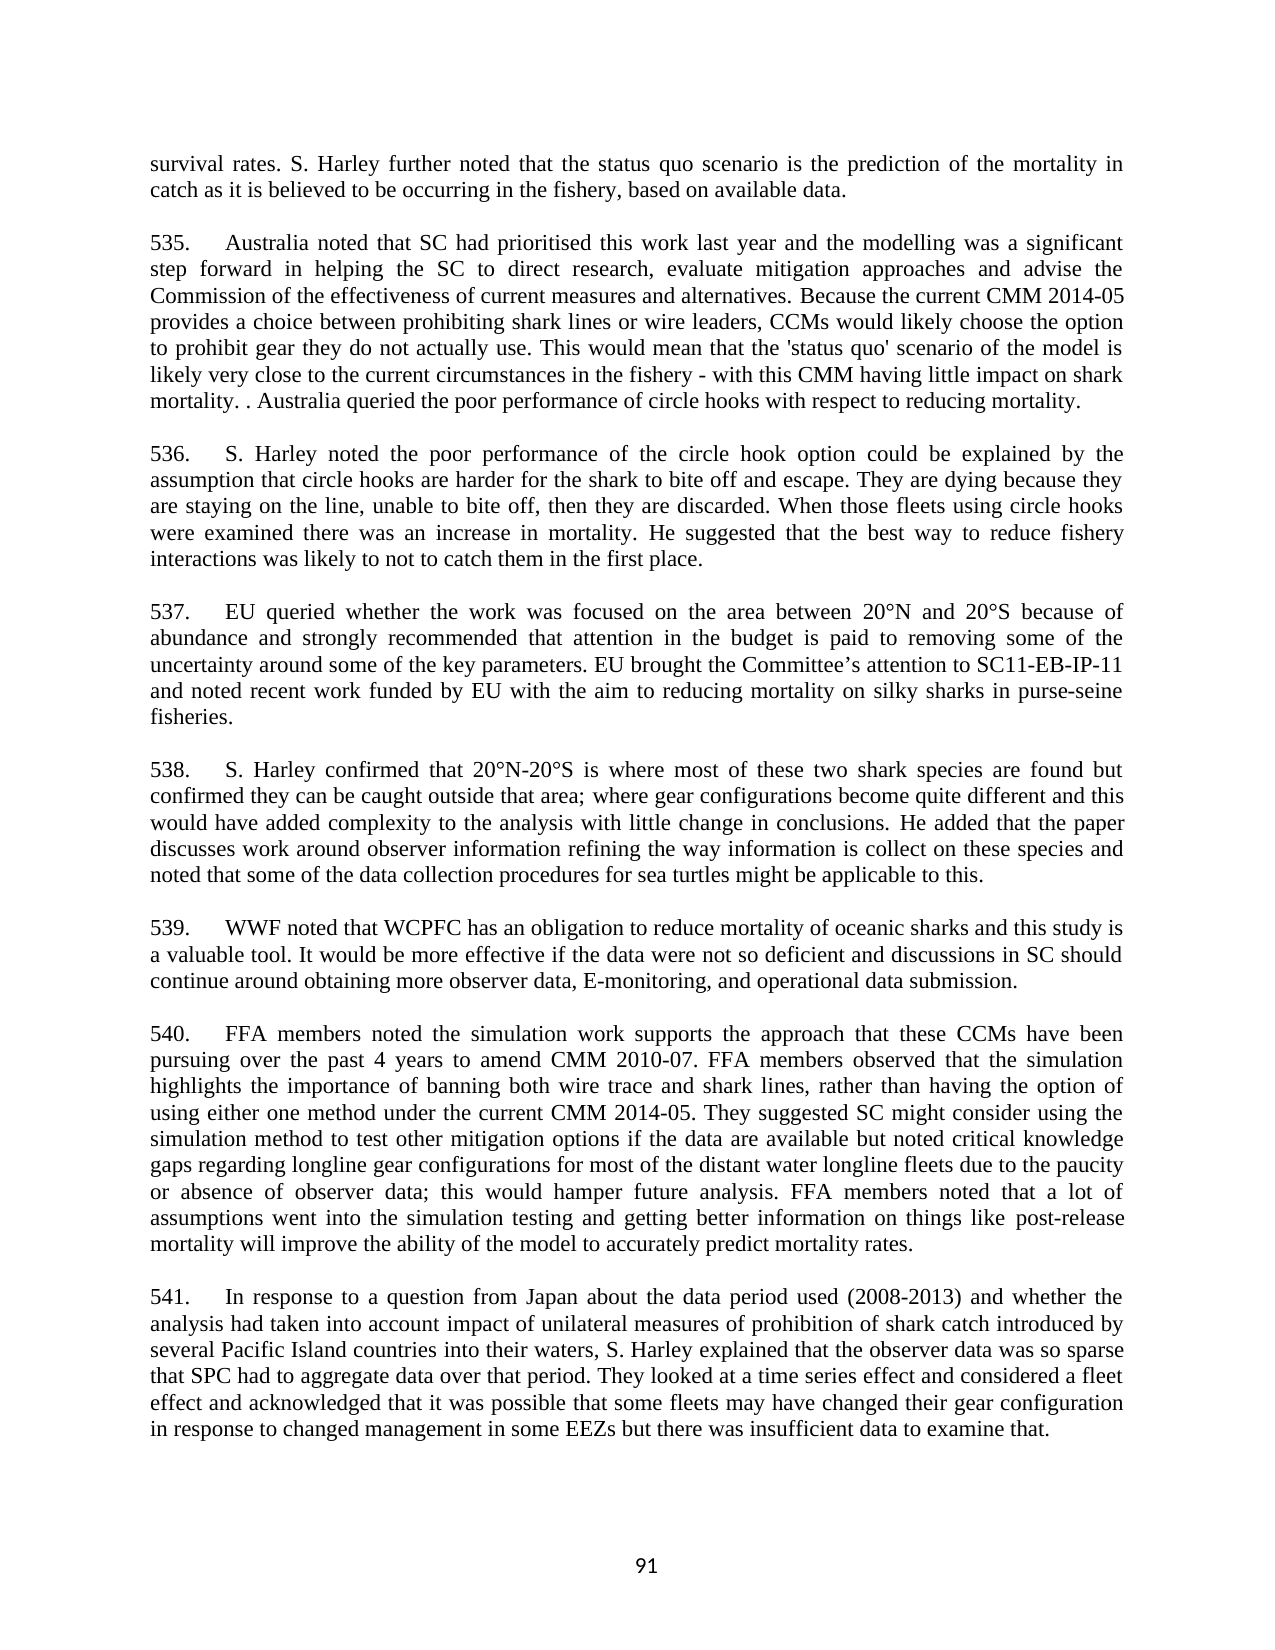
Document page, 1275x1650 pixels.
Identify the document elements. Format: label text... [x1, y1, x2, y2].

list S. Harley confirmed that 20°N-20°S is where most of these two shark species are found but confirmed they can be caught outside that area; where gear configurations become quite different and this would have added complexity to the analysis with little change in conclusions. He added that the paper discusses work around observer information refining the way information is collect on these species and noted that some of the data collection procedures for sea turtles might be applicable to this. [150, 756, 1125, 888]
list WWF noted that WCPFC has an obligation to reduce mortality of oceanic sharks and this study is a valuable tool. It would be more effective if the data were not so deficient and discussions in SC should continue around obtaining more observer data, E-monitoring, and operational data submission. [150, 914, 1125, 993]
list S. Harley noted the poor performance of the circle hook option could be explained by the assumption that circle hooks are harder for the shark to bite off and escape. They are dying because they are staying on the line, unable to bite off, then they are discarded. When those fleets using circle hooks were examined there was an increase in mortality. He suggested that the best way to reduce fishery interactions was likely to not to catch them in the first place. [150, 440, 1125, 572]
list In response to a question from Japan about the data period used (2008-2013) and whether the analysis had taken into account impact of unilateral measures of prohibition of shark catch introduced by several Pacific Island countries into their waters, S. Harley explained that the observer data was so sparse that SPC had to aggregate data over that period. They looked at a time series effect and considered a fleet effect and acknowledged that it was possible that some fleets may have changed their gear configuration in response to changed management in some EEZs but there was insufficient data to examine that. [150, 1283, 1125, 1441]
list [150, 150, 1125, 203]
list Australia noted that SC had prioritised this work last year and the modelling was a significant step forward in helping the SC to direct research, evaluate mitigation approaches and advise the Commission of the effectiveness of current measures and alternatives. Because the current CMM 2014-05 provides a choice between prohibiting shark lines or wire leaders, CCMs would likely choose the option to prohibit gear they do not actually use. This would mean that the 'status quo' scenario of the model is likely very close to the current circumstances in the fishery - with this CMM having little impact on shark mortality. . Australia queried the poor performance of circle hooks with respect to reducing mortality. [150, 229, 1125, 413]
list EU queried whether the work was focused on the area between 20°N and 20°S because of abundance and strongly recommended that attention in the budget is paid to removing some of the uncertainty around some of the key parameters. EU brought the Committee’s attention to SC11-EB-IP-11 and noted recent work funded by EU with the aim to reducing mortality on silky sharks in purse-seine fisheries. [150, 598, 1125, 730]
list FFA members noted the simulation work supports the approach that these CCMs have been pursuing over the past 4 years to amend CMM 2010-07. FFA members observed that the simulation highlights the importance of banning both wire trace and shark lines, rather than having the option of using either one method under the current CMM 2014-05. They suggested SC might consider using the simulation method to test other mitigation options if the data are available but noted critical knowledge gaps regarding longline gear configurations for most of the distant water longline fleets due to the paucity or absence of observer data; this would hamper future analysis. FFA members noted that a lot of assumptions went into the simulation testing and getting better information on things like post-release mortality will improve the ability of the model to accurately predict mortality rates. [150, 1020, 1125, 1257]
